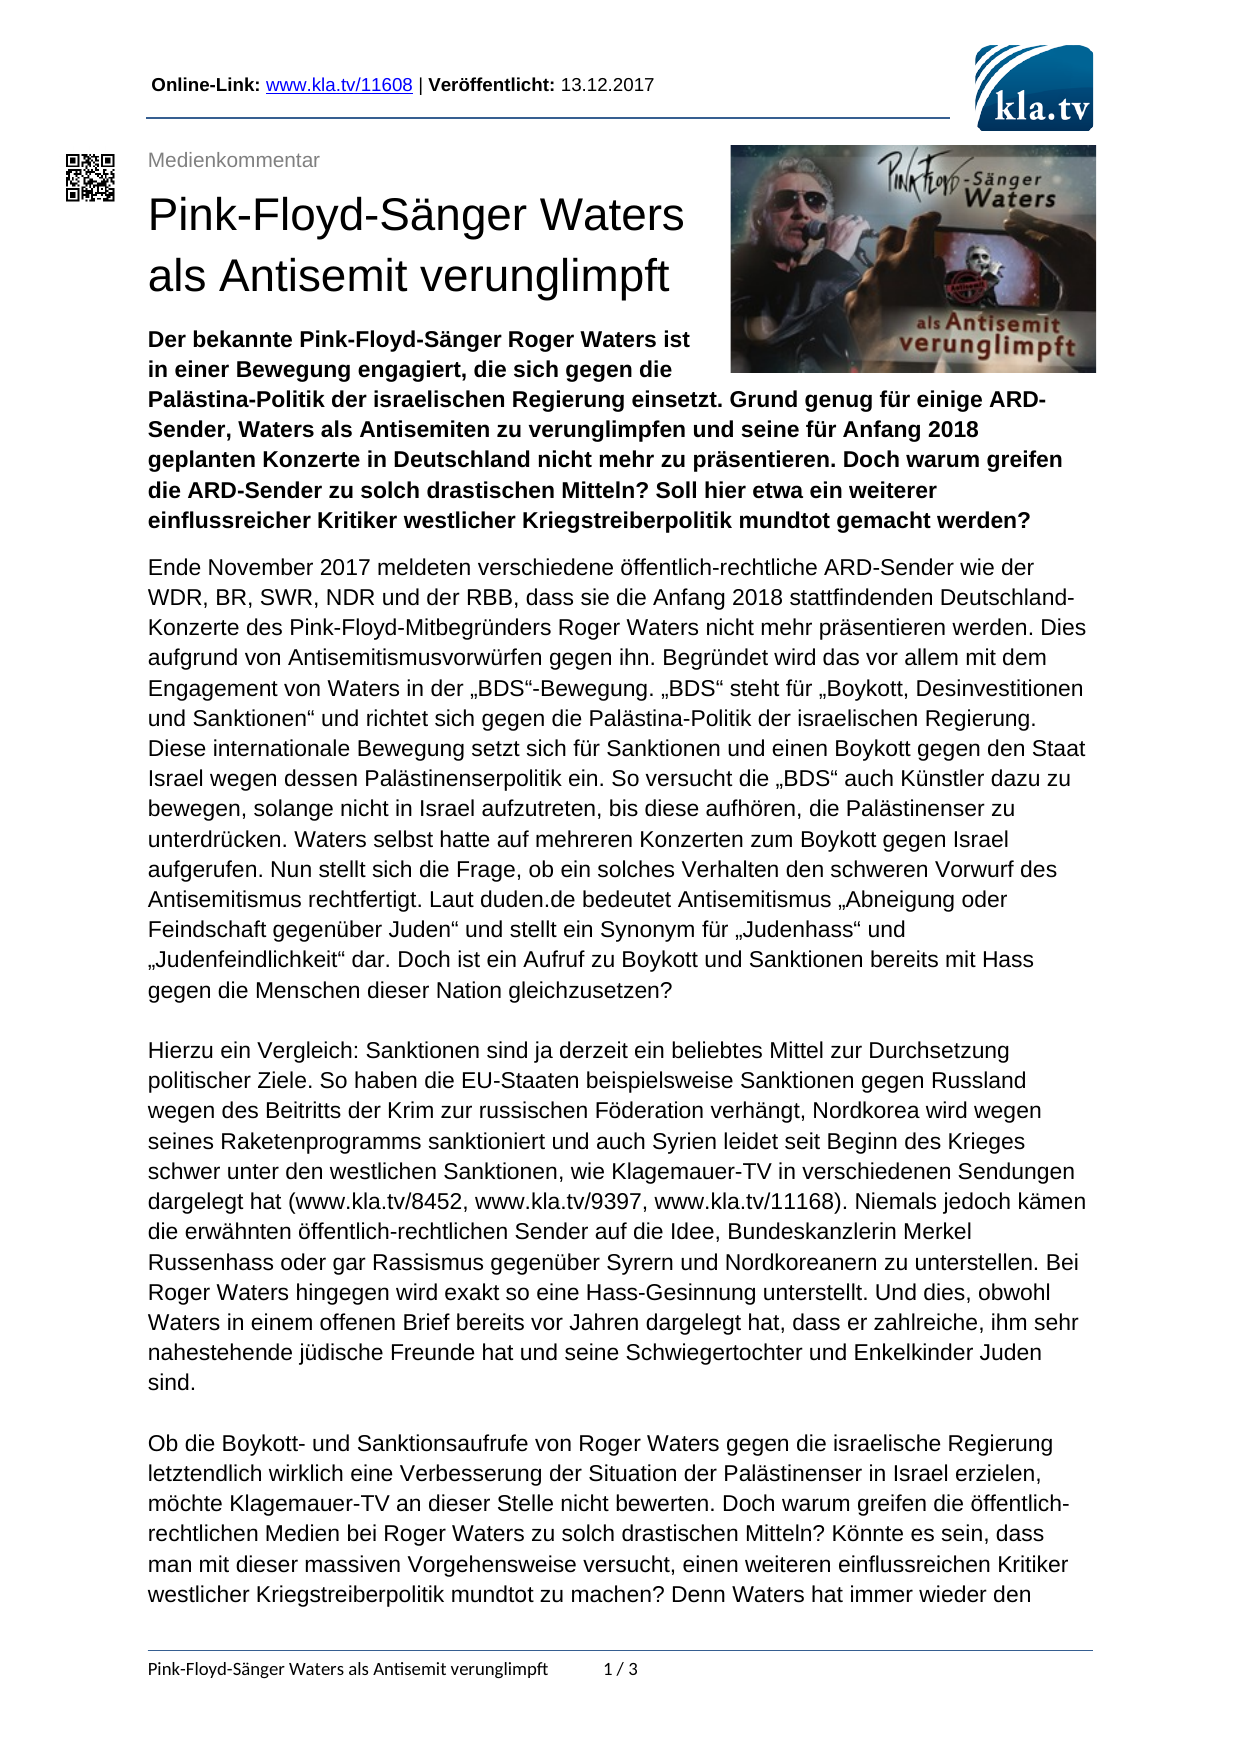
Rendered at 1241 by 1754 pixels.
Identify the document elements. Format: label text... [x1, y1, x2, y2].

text Der bekannte Pink-Floyd-Sänger Roger Waters ist in einer Bewegung engagiert, die sich gegen die Palästina-Politik der israelischen Regierung einsetzt. Grund genug für einige ARD-Sender, Waters als Antisemiten zu verunglimpfen und seine für Anfang 2018 geplanten Konzerte in Deutschland nicht mehr zu präsentieren. Doch warum greifen die ARD-Sender zu solch drastischen Mitteln? Soll hier etwa ein weiterer einflussreicher Kritiker westlicher Kriegstreiberpolitik mundtot gemacht werden? [148, 326, 1093, 533]
text Medienkommentar [148, 148, 1093, 172]
text Pink-Floyd-Sänger Waters als Antisemit verunglimpft [148, 188, 1093, 301]
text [148, 554, 1093, 1607]
